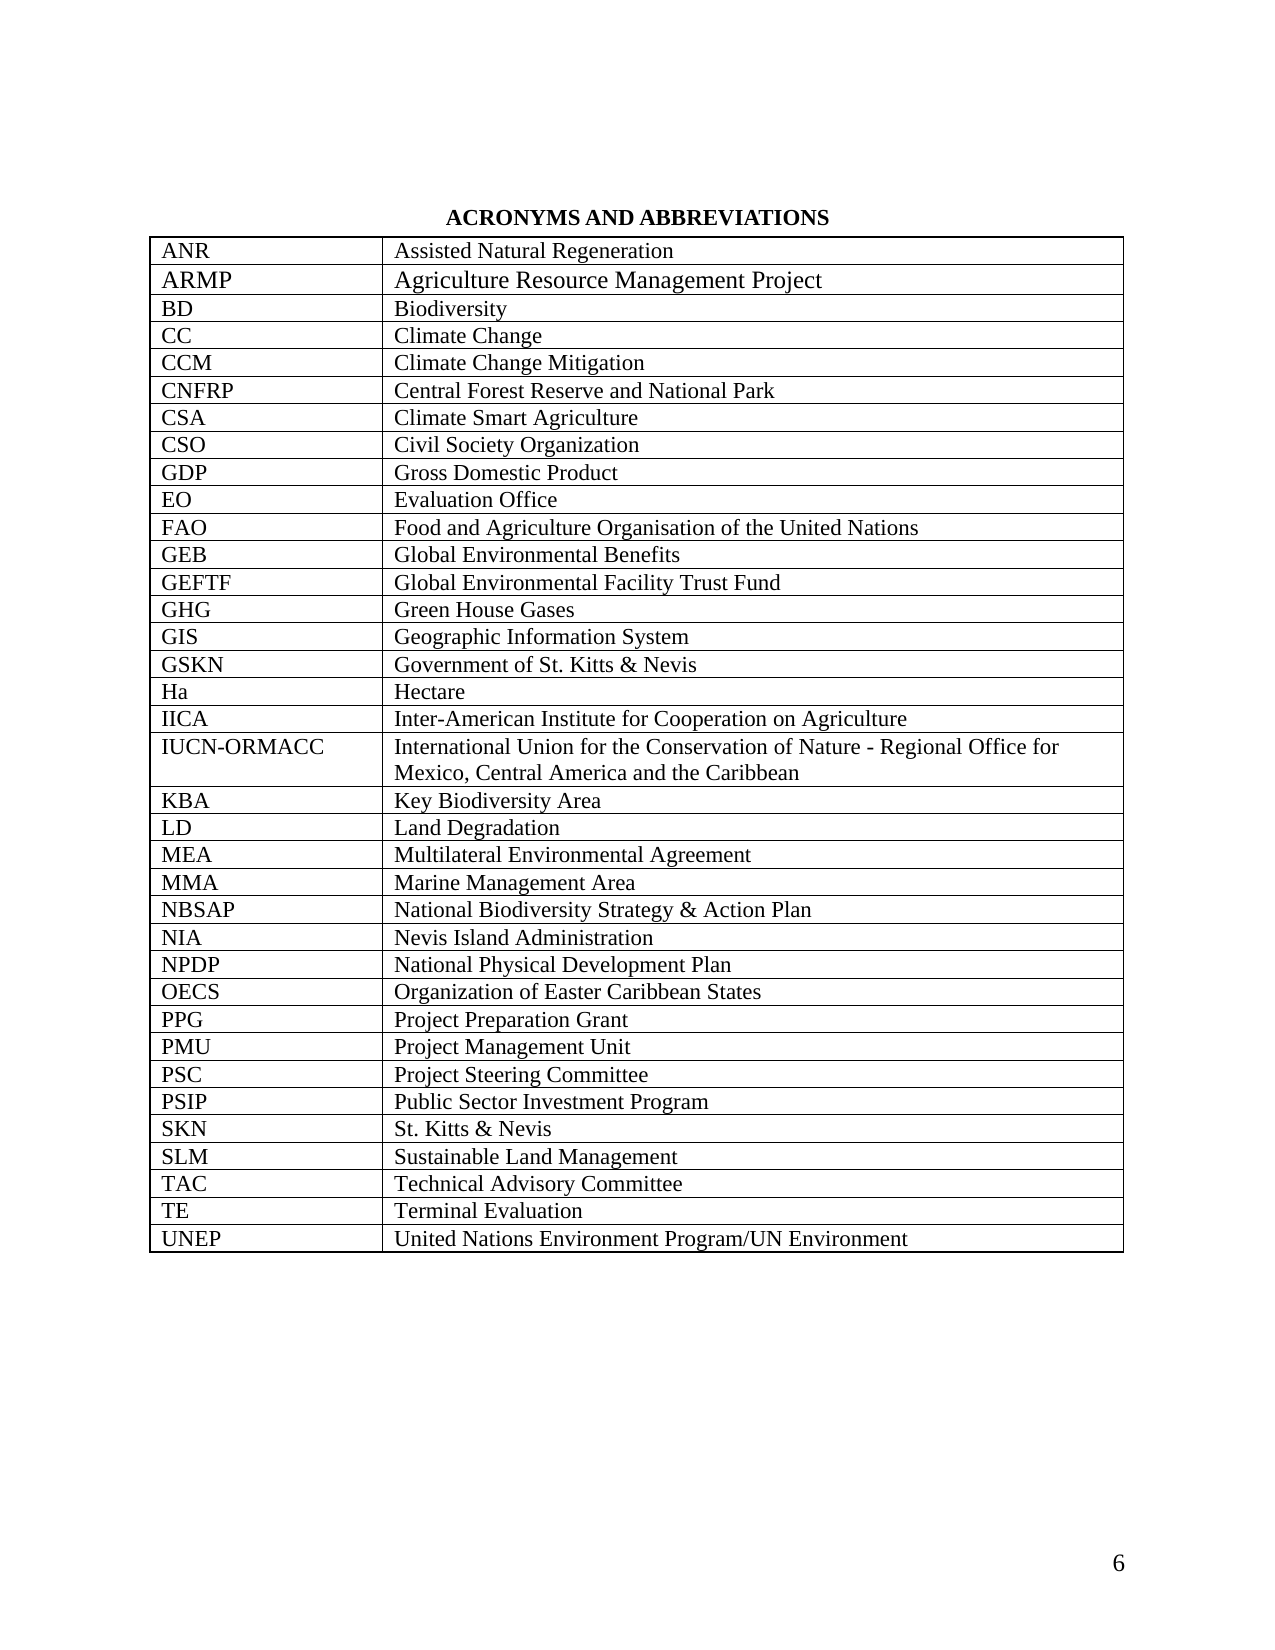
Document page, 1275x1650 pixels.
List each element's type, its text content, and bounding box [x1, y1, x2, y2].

table_cell KBA [151, 787, 382, 813]
table_cell St. Kitts & Nevis [383, 1115, 1123, 1142]
table_cell Project Steering Committee [383, 1061, 1123, 1087]
table_cell NPDP [151, 951, 382, 977]
table_cell PMU [151, 1033, 382, 1059]
table_cell Green House Gases [383, 596, 1123, 622]
table_cell Climate Change Mitigation [383, 349, 1123, 376]
subtitle ACRONYMS AND ABBREVIATIONS [150, 204, 1125, 230]
table_cell Geographic Information System [383, 623, 1123, 650]
table_cell Public Sector Investment Program [383, 1088, 1123, 1114]
table_cell ARMP [151, 265, 382, 293]
table_cell National Physical Development Plan [383, 951, 1123, 977]
table_cell Climate Smart Agriculture [383, 404, 1123, 431]
table_cell IUCN-ORMACC [151, 733, 382, 786]
table_cell United Nations Environment Program/UN Environment [383, 1225, 1123, 1251]
table_cell MEA [151, 841, 382, 868]
table_cell CCM [151, 349, 382, 376]
table_cell GEFTF [151, 569, 382, 595]
table_cell Climate Change [383, 322, 1123, 348]
table_cell TE [151, 1198, 382, 1224]
table_cell National Biodiversity Strategy & Action Plan [383, 896, 1123, 923]
table_cell IICA [151, 706, 382, 732]
table_cell CC [151, 322, 382, 348]
table_cell BD [151, 295, 382, 321]
table_cell MMA [151, 869, 382, 895]
table_cell Government of St. Kitts & Nevis [383, 651, 1123, 677]
table_cell GHG [151, 596, 382, 622]
table_cell Multilateral Environmental Agreement [383, 841, 1123, 868]
table_cell Marine Management Area [383, 869, 1123, 895]
table_cell Project Preparation Grant [383, 1006, 1123, 1032]
table_cell Biodiversity [383, 295, 1123, 321]
table_cell Civil Society Organization [383, 432, 1123, 458]
table_cell NIA [151, 924, 382, 950]
table_header ANR [151, 238, 382, 264]
table_cell Project Management Unit [383, 1033, 1123, 1059]
table_cell GIS [151, 623, 382, 650]
table_cell Land Degradation [383, 814, 1123, 840]
table_cell Ha [151, 678, 382, 704]
table_cell Technical Advisory Committee [383, 1170, 1123, 1197]
table_cell Gross Domestic Product [383, 459, 1123, 485]
table_cell Food and Agriculture Organisation of the United Nations [383, 514, 1123, 540]
table_cell Global Environmental Benefits [383, 541, 1123, 567]
table_cell Key Biodiversity Area [383, 787, 1123, 813]
table_cell Inter-American Institute for Cooperation on Agriculture [383, 706, 1123, 732]
table_cell PPG [151, 1006, 382, 1032]
table_cell Sustainable Land Management [383, 1143, 1123, 1169]
table_cell Agriculture Resource Management Project [383, 265, 1123, 293]
table_cell FAO [151, 514, 382, 540]
table_cell EO [151, 486, 382, 513]
table_cell SLM [151, 1143, 382, 1169]
table_cell GEB [151, 541, 382, 567]
table_cell Evaluation Office [383, 486, 1123, 513]
table_cell UNEP [151, 1225, 382, 1251]
table_header Assisted Natural Regeneration [383, 238, 1123, 264]
table_cell PSC [151, 1061, 382, 1087]
table_cell CSO [151, 432, 382, 458]
table_cell International Union for the Conservation of Nature - Regional Office for Mexico, Central America and the Caribbean [383, 733, 1123, 786]
table_cell Organization of Easter Caribbean States [383, 979, 1123, 1005]
table_cell TAC [151, 1170, 382, 1197]
table_cell PSIP [151, 1088, 382, 1114]
table_cell GSKN [151, 651, 382, 677]
table_cell Nevis Island Administration [383, 924, 1123, 950]
table_cell OECS [151, 979, 382, 1005]
table_cell LD [151, 814, 382, 840]
table_cell Hectare [383, 678, 1123, 704]
table_cell NBSAP [151, 896, 382, 923]
table_cell Terminal Evaluation [383, 1198, 1123, 1224]
table_cell CNFRP [151, 377, 382, 403]
table_cell SKN [151, 1115, 382, 1142]
table_cell GDP [151, 459, 382, 485]
table_cell Central Forest Reserve and National Park [383, 377, 1123, 403]
table_cell Global Environmental Facility Trust Fund [383, 569, 1123, 595]
table_cell CSA [151, 404, 382, 431]
